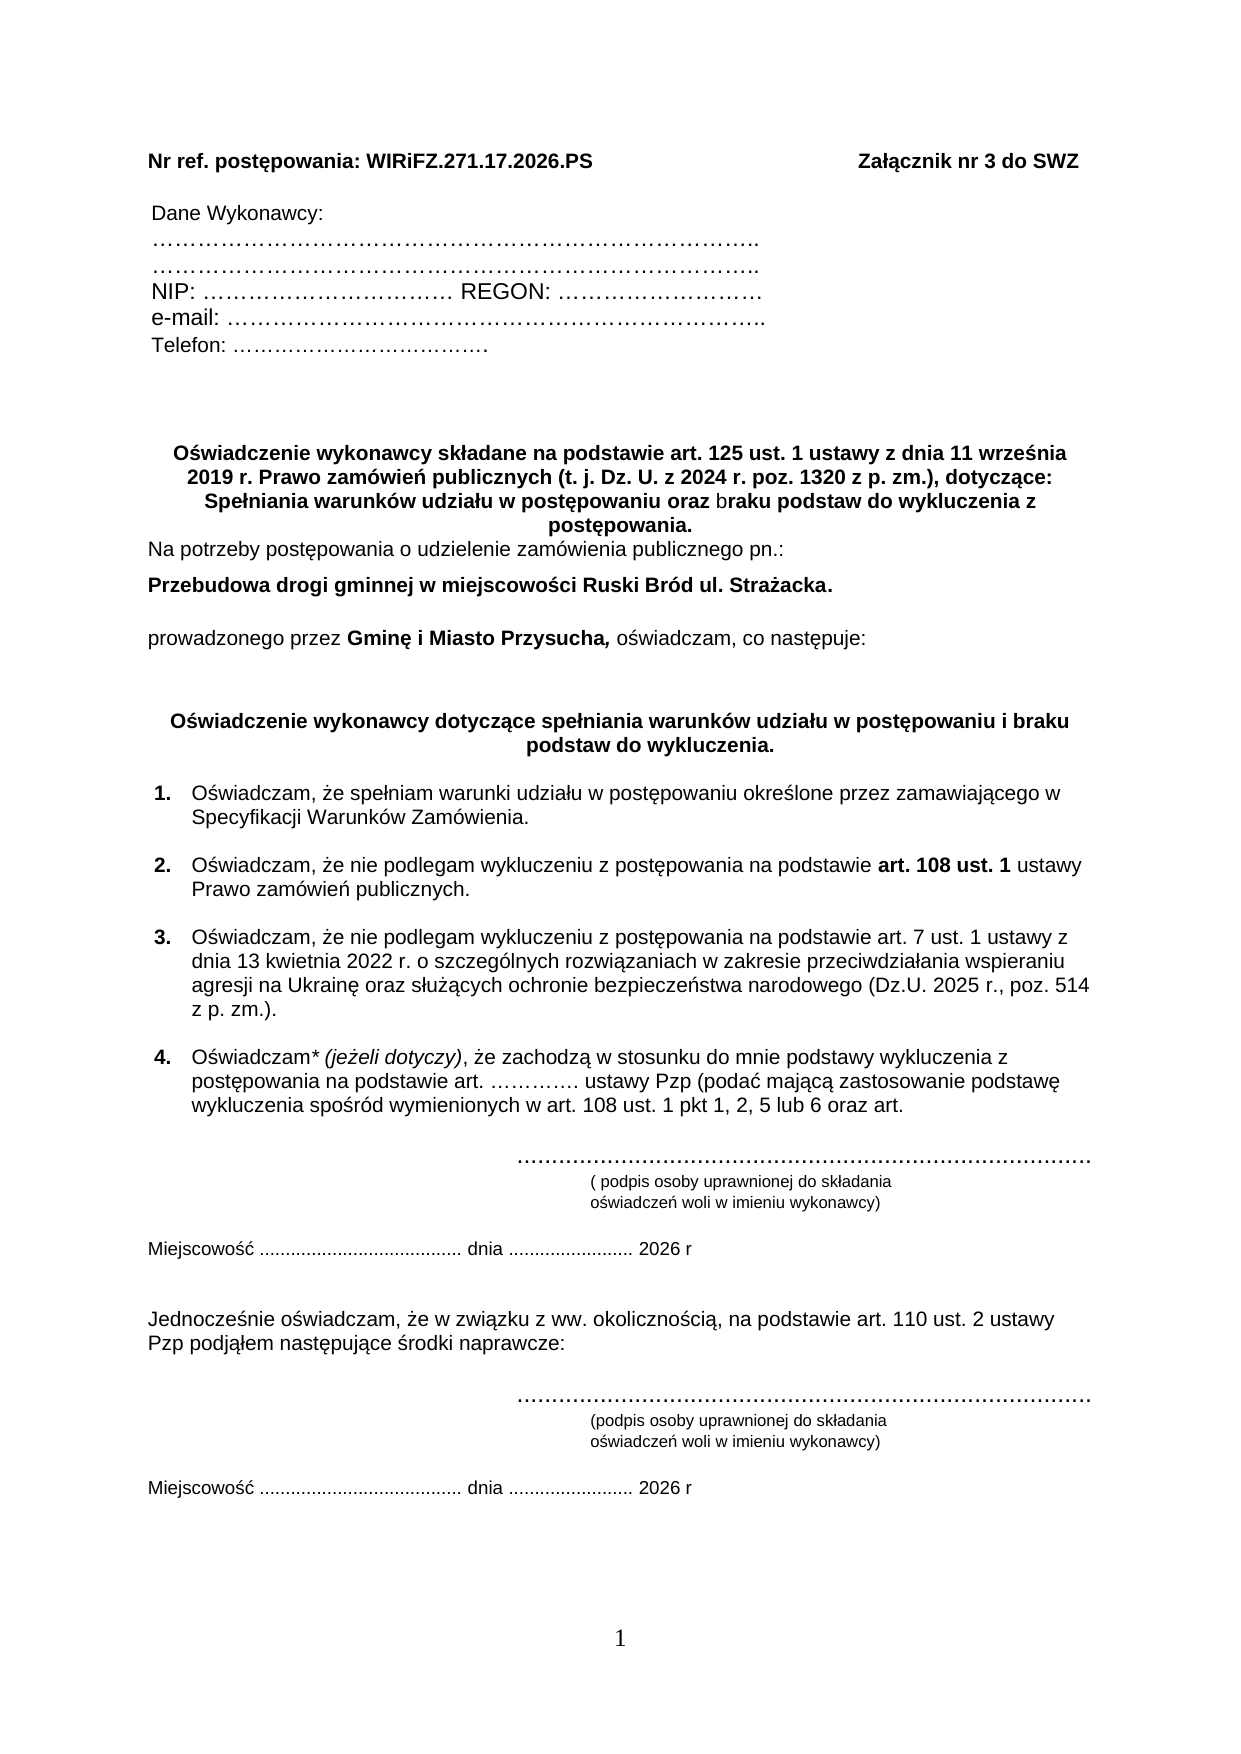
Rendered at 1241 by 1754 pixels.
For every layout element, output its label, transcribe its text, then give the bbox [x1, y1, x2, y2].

list Oświadczam, że nie podlegam wykluczeniu z postępowania na podstawie art. 108 ust. 1 ustawy Prawo zamówień publicznych. [154, 853, 1093, 901]
text Miejscowość ....................................... dnia ........................ 2026 r [148, 1476, 1093, 1498]
text oświadczeń woli w imieniu wykonawcy) [148, 1193, 1093, 1212]
text Na potrzeby postępowania o udzielenie zamówienia publicznego pn.: [148, 537, 1093, 561]
text (podpis osoby uprawnionej do składania [148, 1411, 1093, 1430]
text Nr ref. postępowania: WIRiFZ.271.17.2026.PS Załącznik nr 3 do SWZ [148, 148, 1093, 173]
text Jednocześnie oświadczam, że w związku z ww. okolicznością, na podstawie art. 110 ust. 2 ustawy Pzp podjąłem następujące środki naprawcze: [148, 1307, 1093, 1355]
list Oświadczam* (jeżeli dotyczy), że zachodzą w stosunku do mnie podstawy wykluczenia z postępowania na podstawie art. …………. ustawy Pzp (podać mającą zastosowanie podstawę wykluczenia spośród wymienionych w art. 108 ust. 1 pkt 1, 2, 5 lub 6 oraz art. [154, 1045, 1093, 1117]
list Oświadczam, że nie podlegam wykluczeniu z postępowania na podstawie art. 7 ust. 1 ustawy z dnia 13 kwietnia 2022 r. o szczególnych rozwiązaniach w zakresie przeciwdziałania wspieraniu agresji na Ukrainę oraz służących ochronie bezpieczeństwa narodowego (Dz.U. 2025 r., poz. 514 z p. zm.). [154, 925, 1093, 1021]
text prowadzonego przez Gminę i Miasto Przysucha, oświadczam, co następuje: [148, 625, 1093, 649]
text Oświadczenie wykonawcy składane na podstawie art. 125 ust. 1 ustawy z dnia 11 września 2019 r. Prawo zamówień publicznych (t. j. Dz. U. z 2024 r. poz. 1320 z p. zm.), dotyczące: [148, 441, 1093, 489]
text Oświadczenie wykonawcy dotyczące spełniania warunków udziału w postępowaniu i braku podstaw do wykluczenia. [148, 709, 1093, 757]
list Oświadczam, że spełniam warunki udziału w postępowaniu określone przez zamawiającego w Specyfikacji Warunków Zamówienia. [154, 781, 1093, 829]
text oświadczeń woli w imieniu wykonawcy) [148, 1432, 1093, 1451]
text Przebudowa drogi gminnej w miejscowości Ruski Bród ul. Strażacka. [148, 573, 1093, 597]
text Spełniania warunków udziału w postępowaniu oraz braku podstaw do wykluczenia z postępowania. [148, 489, 1093, 537]
text ................................................................................... [148, 1141, 1093, 1169]
text Miejscowość ....................................... dnia ........................ 2026 r [148, 1238, 1093, 1259]
text ................................................................................... [148, 1379, 1093, 1408]
text ( podpis osoby uprawnionej do składania [148, 1172, 1093, 1191]
